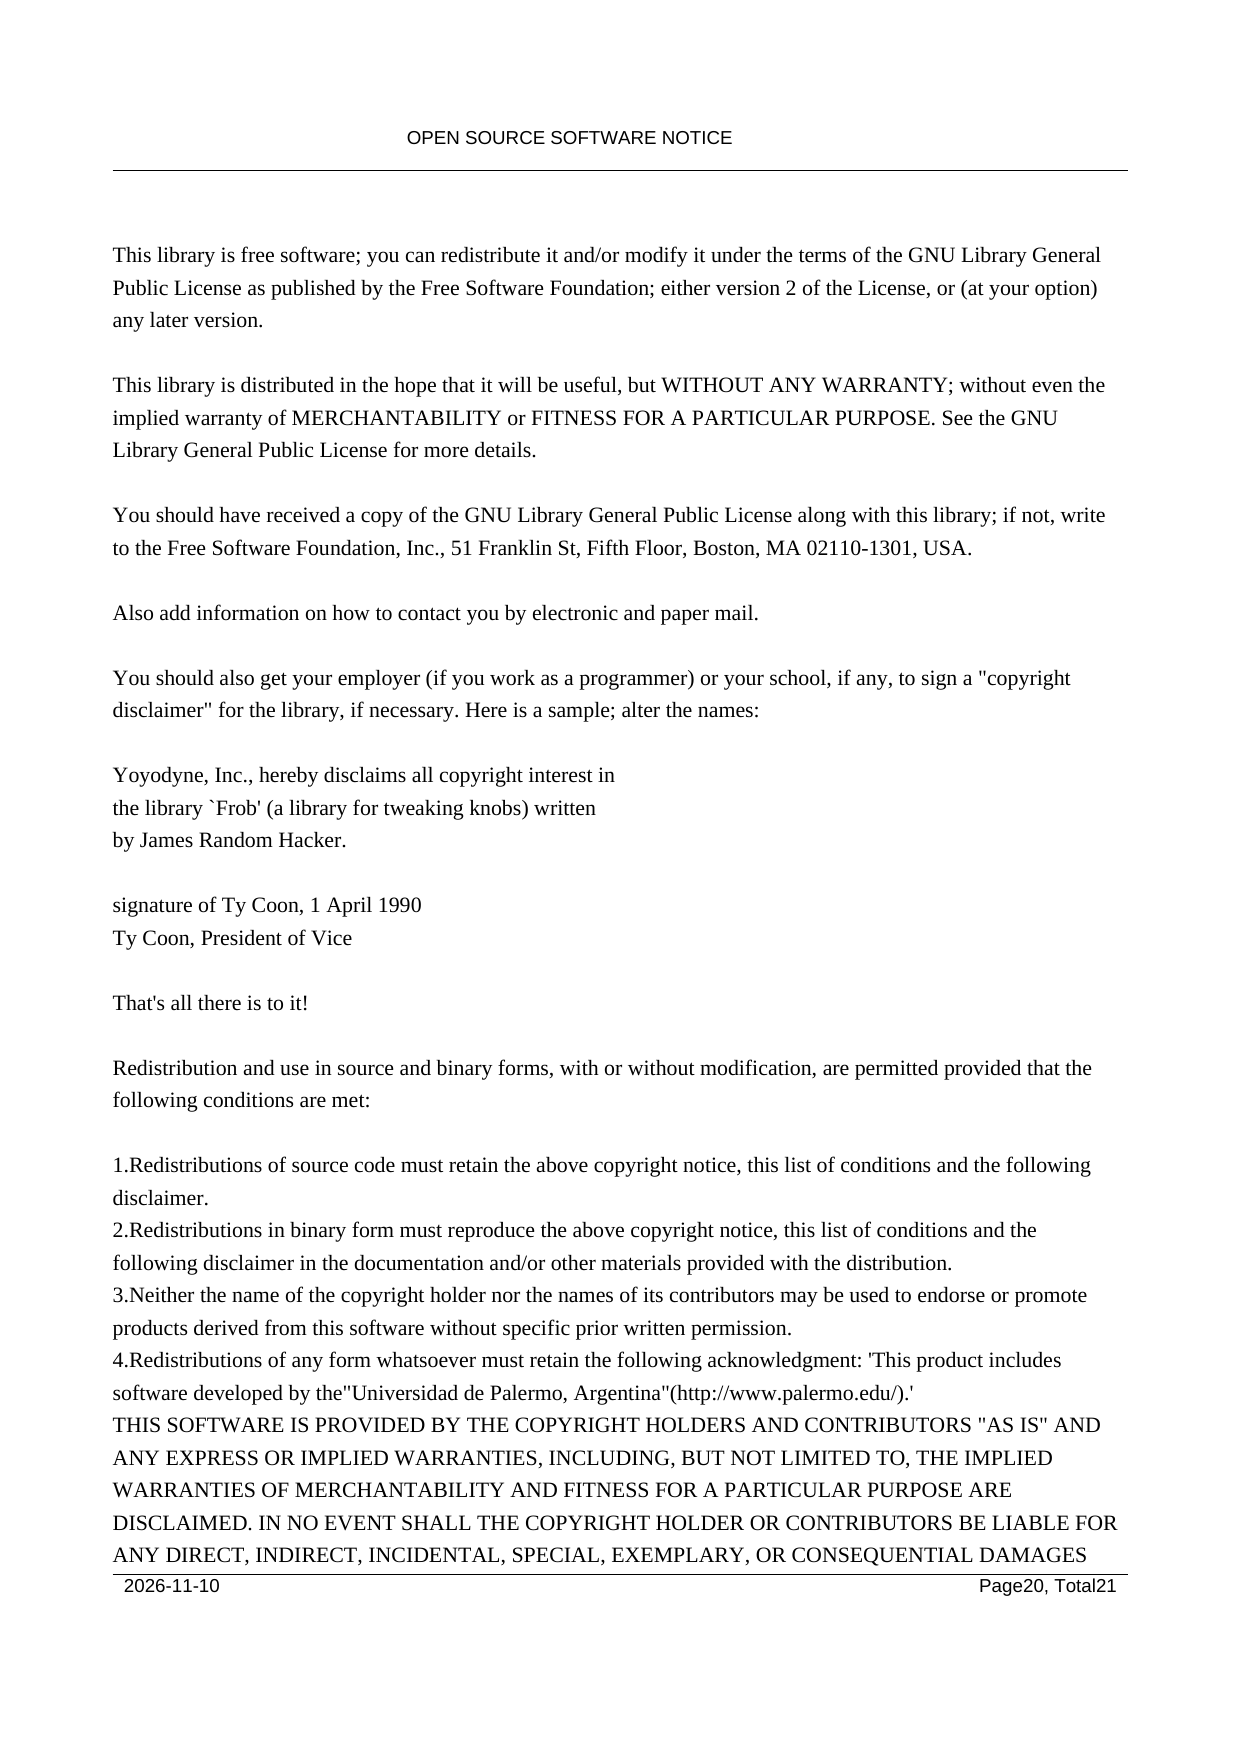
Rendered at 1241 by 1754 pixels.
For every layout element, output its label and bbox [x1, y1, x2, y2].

text [112, 206, 1128, 1571]
